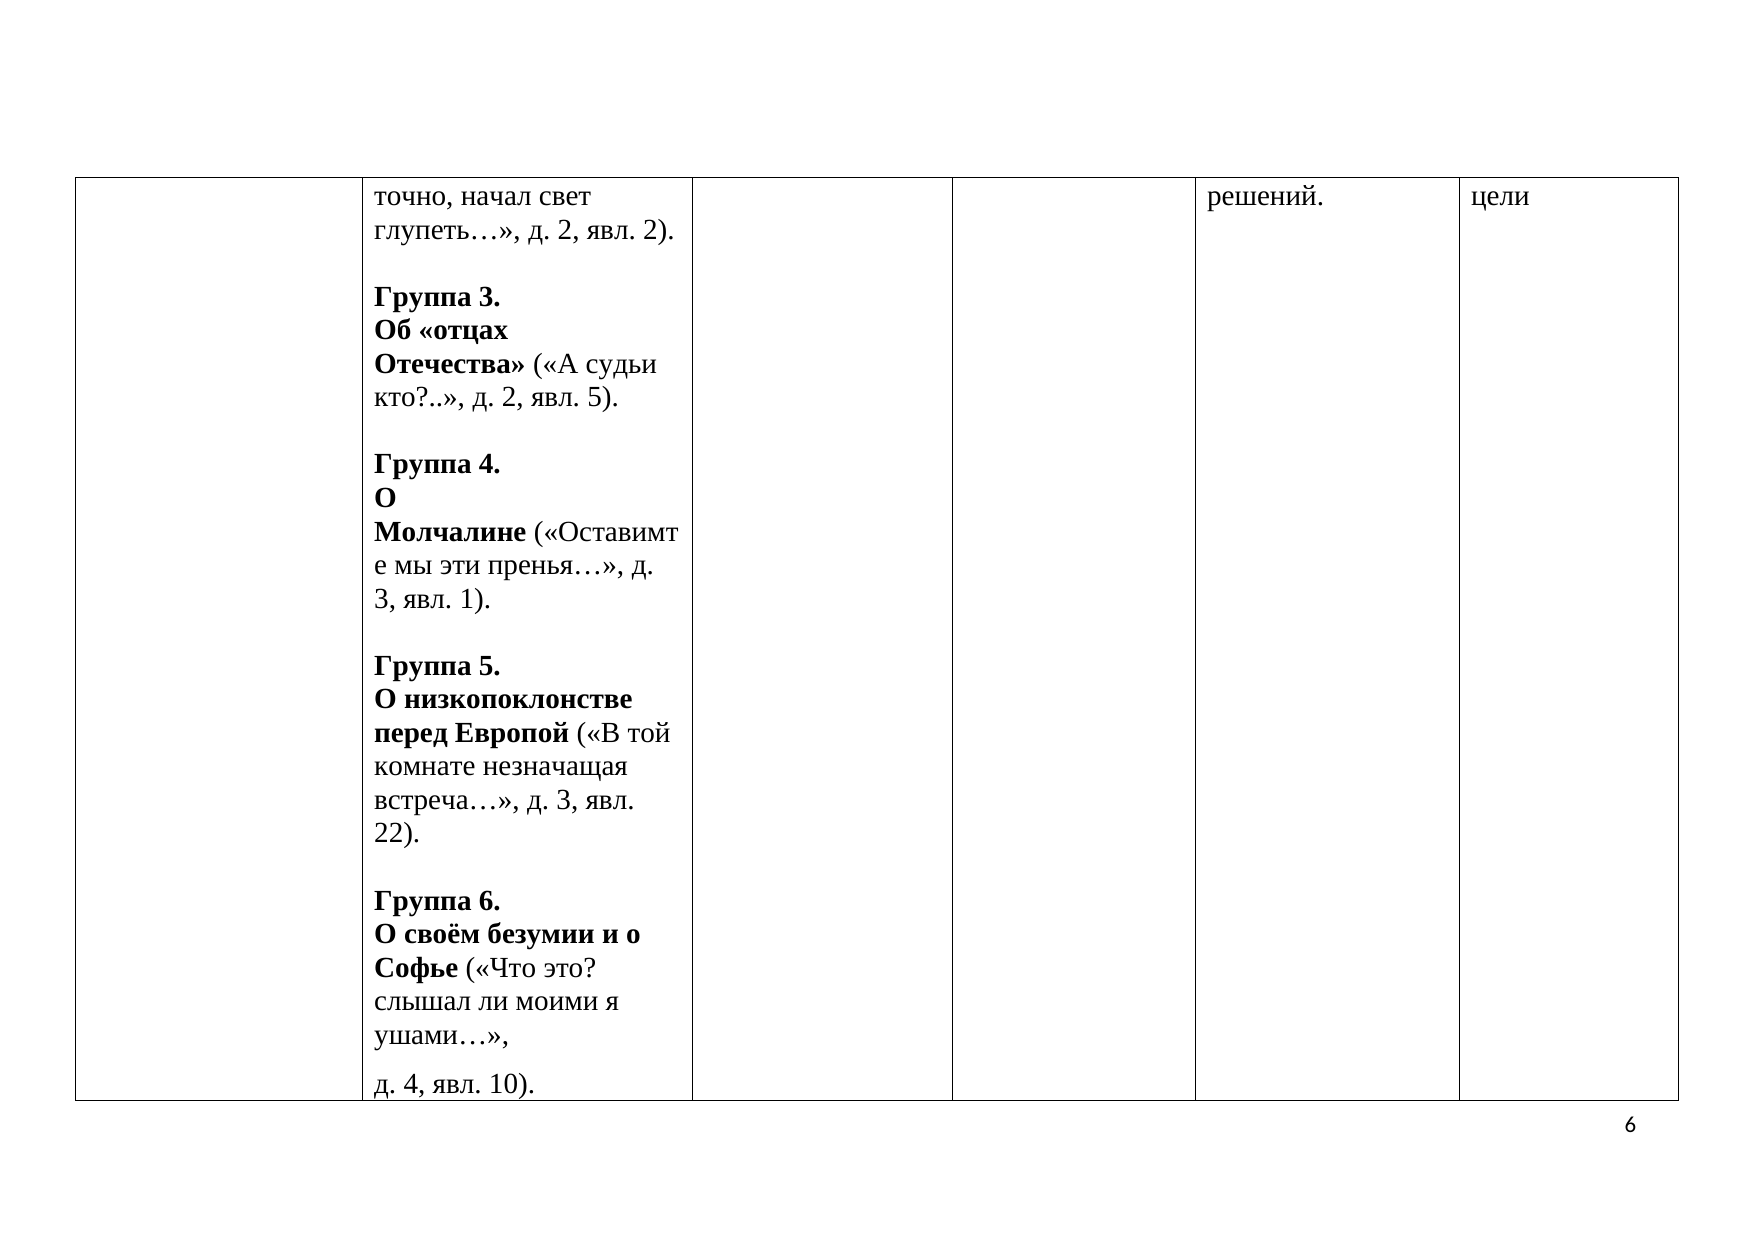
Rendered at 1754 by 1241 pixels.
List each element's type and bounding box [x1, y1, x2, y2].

table_cell [693, 178, 952, 1099]
table_cell [953, 178, 1195, 1099]
table_cell [76, 178, 362, 1099]
table_cell [363, 178, 692, 1099]
table_cell [1196, 178, 1459, 1099]
table_cell [1460, 178, 1678, 1099]
